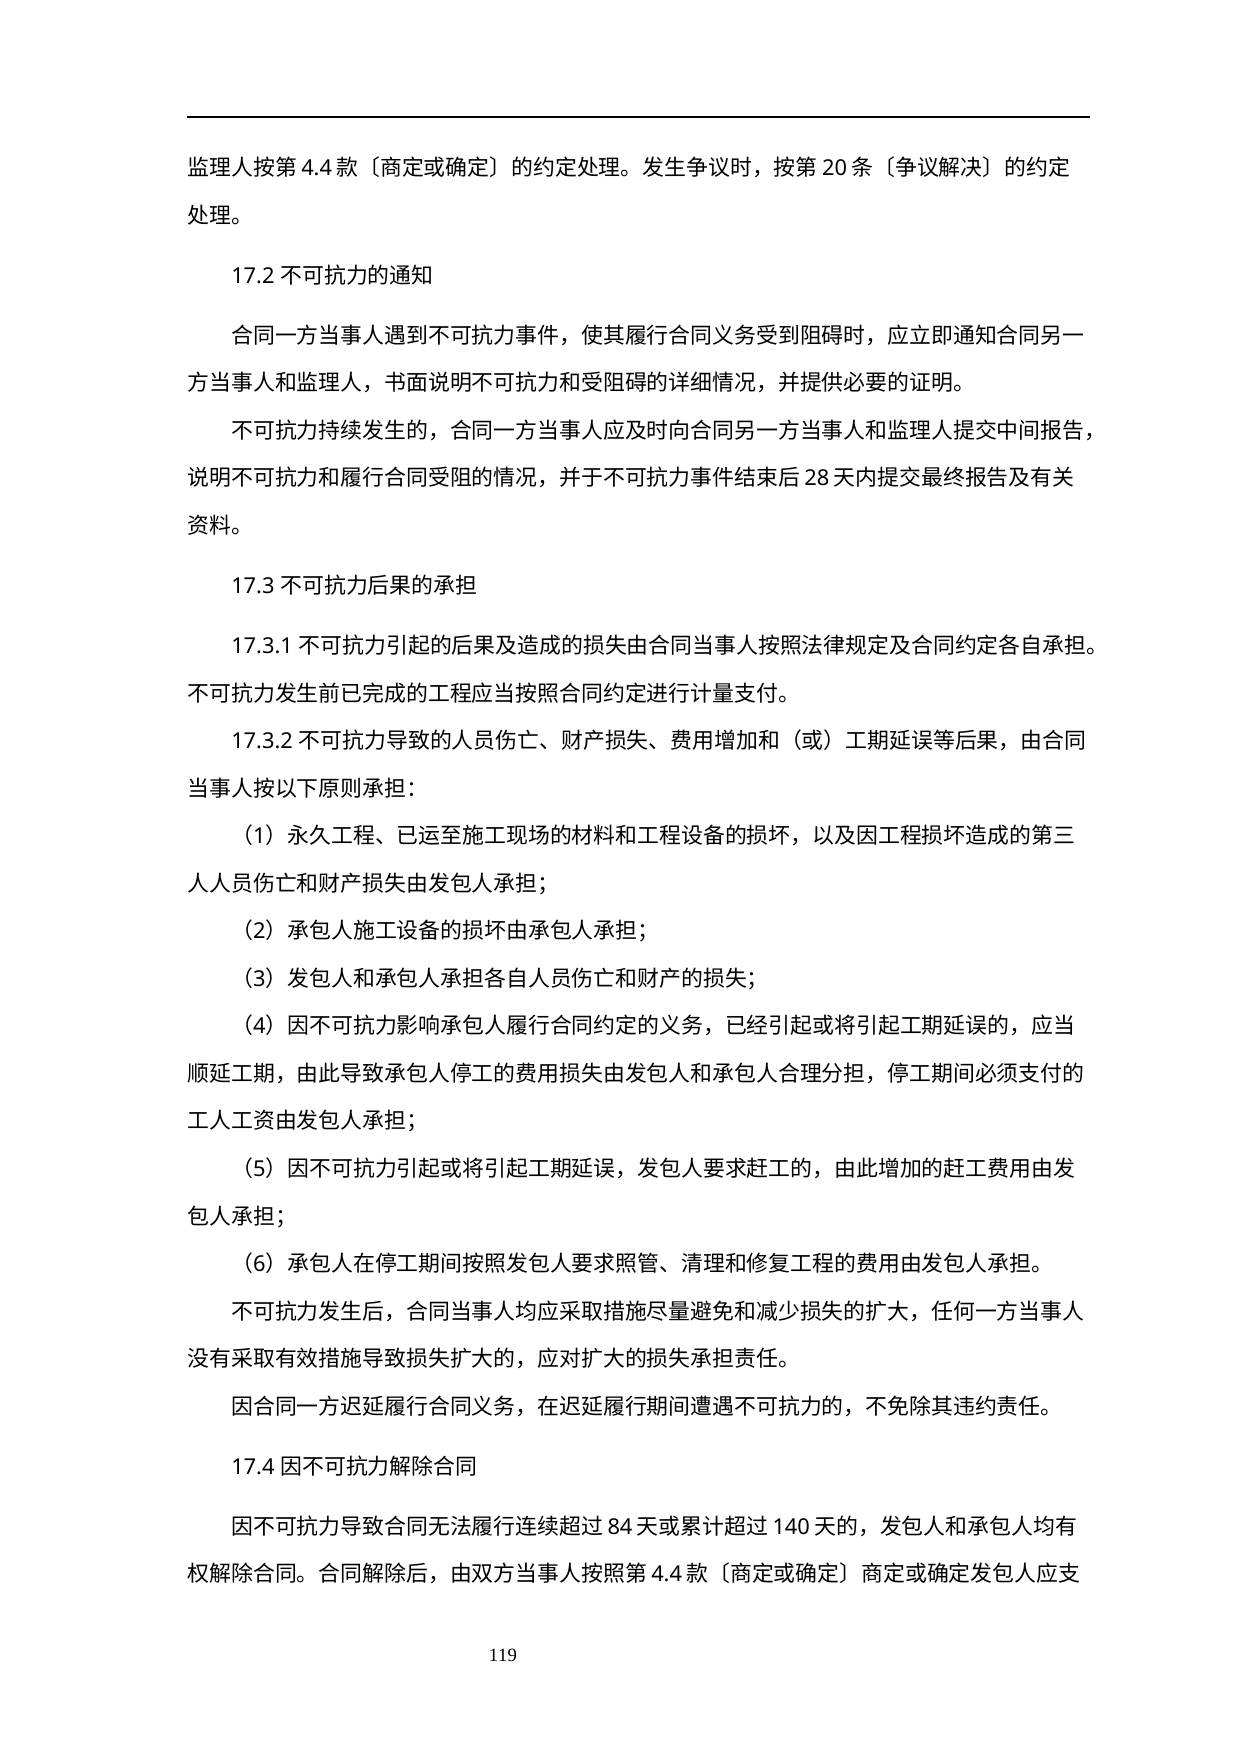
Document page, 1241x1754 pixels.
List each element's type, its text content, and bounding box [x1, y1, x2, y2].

text 合同一方当事人遇到不可抗力事件，使其履行合同义务受到阻碍时，应立即通知合同另一方当事人和监理人，书面说明不可抗力和受阻碍的详细情况，并提供必要的证明。 [187, 318, 1090, 397]
text （6）承包人在停工期间按照发包人要求照管、清理和修复工程的费用由发包人承担。 [187, 1246, 1090, 1278]
text （4）因不可抗力影响承包人履行合同约定的义务，已经引起或将引起工期延误的，应当顺延工期，由此导致承包人停工的费用损失由发包人和承包人合理分担，停工期间必须支付的工人工资由发包人承担； [187, 1008, 1090, 1135]
text （1）永久工程、已运至施工现场的材料和工程设备的损坏，以及因工程损坏造成的第三人人员伤亡和财产损失由发包人承担； [187, 818, 1090, 897]
text （5）因不可抗力引起或将引起工期延误，发包人要求赶工的，由此增加的赶工费用由发包人承担； [187, 1151, 1090, 1230]
text 不可抗力发生后，合同当事人均应采取措施尽量避免和减少损失的扩大，任何一方当事人没有采取有效措施导致损失扩大的，应对扩大的损失承担责任。 [187, 1294, 1090, 1373]
text 因合同一方迟延履行合同义务，在迟延履行期间遭遇不可抗力的，不免除其违约责任。 [187, 1389, 1090, 1420]
text 不可抗力持续发生的，合同一方当事人应及时向合同另一方当事人和监理人提交中间报告，说明不可抗力和履行合同受阻的情况，并于不可抗力事件结束后28天内提交最终报告及有关资料。 [187, 413, 1090, 539]
subtitle 17.2 不可抗力的通知 [187, 258, 1090, 289]
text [187, 150, 1090, 229]
text （2）承包人施工设备的损坏由承包人承担； [187, 913, 1090, 945]
text 17.3.2 不可抗力导致的人员伤亡、财产损失、费用增加和（或）工期延误等后果，由合同当事人按以下原则承担： [187, 723, 1090, 802]
subtitle 17.4 因不可抗力解除合同 [187, 1449, 1090, 1481]
text 17.3.1 不可抗力引起的后果及造成的损失由合同当事人按照法律规定及合同约定各自承担。不可抗力发生前已完成的工程应当按照合同约定进行计量支付。 [187, 628, 1090, 707]
text （3）发包人和承包人承担各自人员伤亡和财产的损失； [187, 961, 1090, 993]
subtitle 17.3 不可抗力后果的承担 [187, 568, 1090, 599]
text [187, 1509, 1090, 1588]
